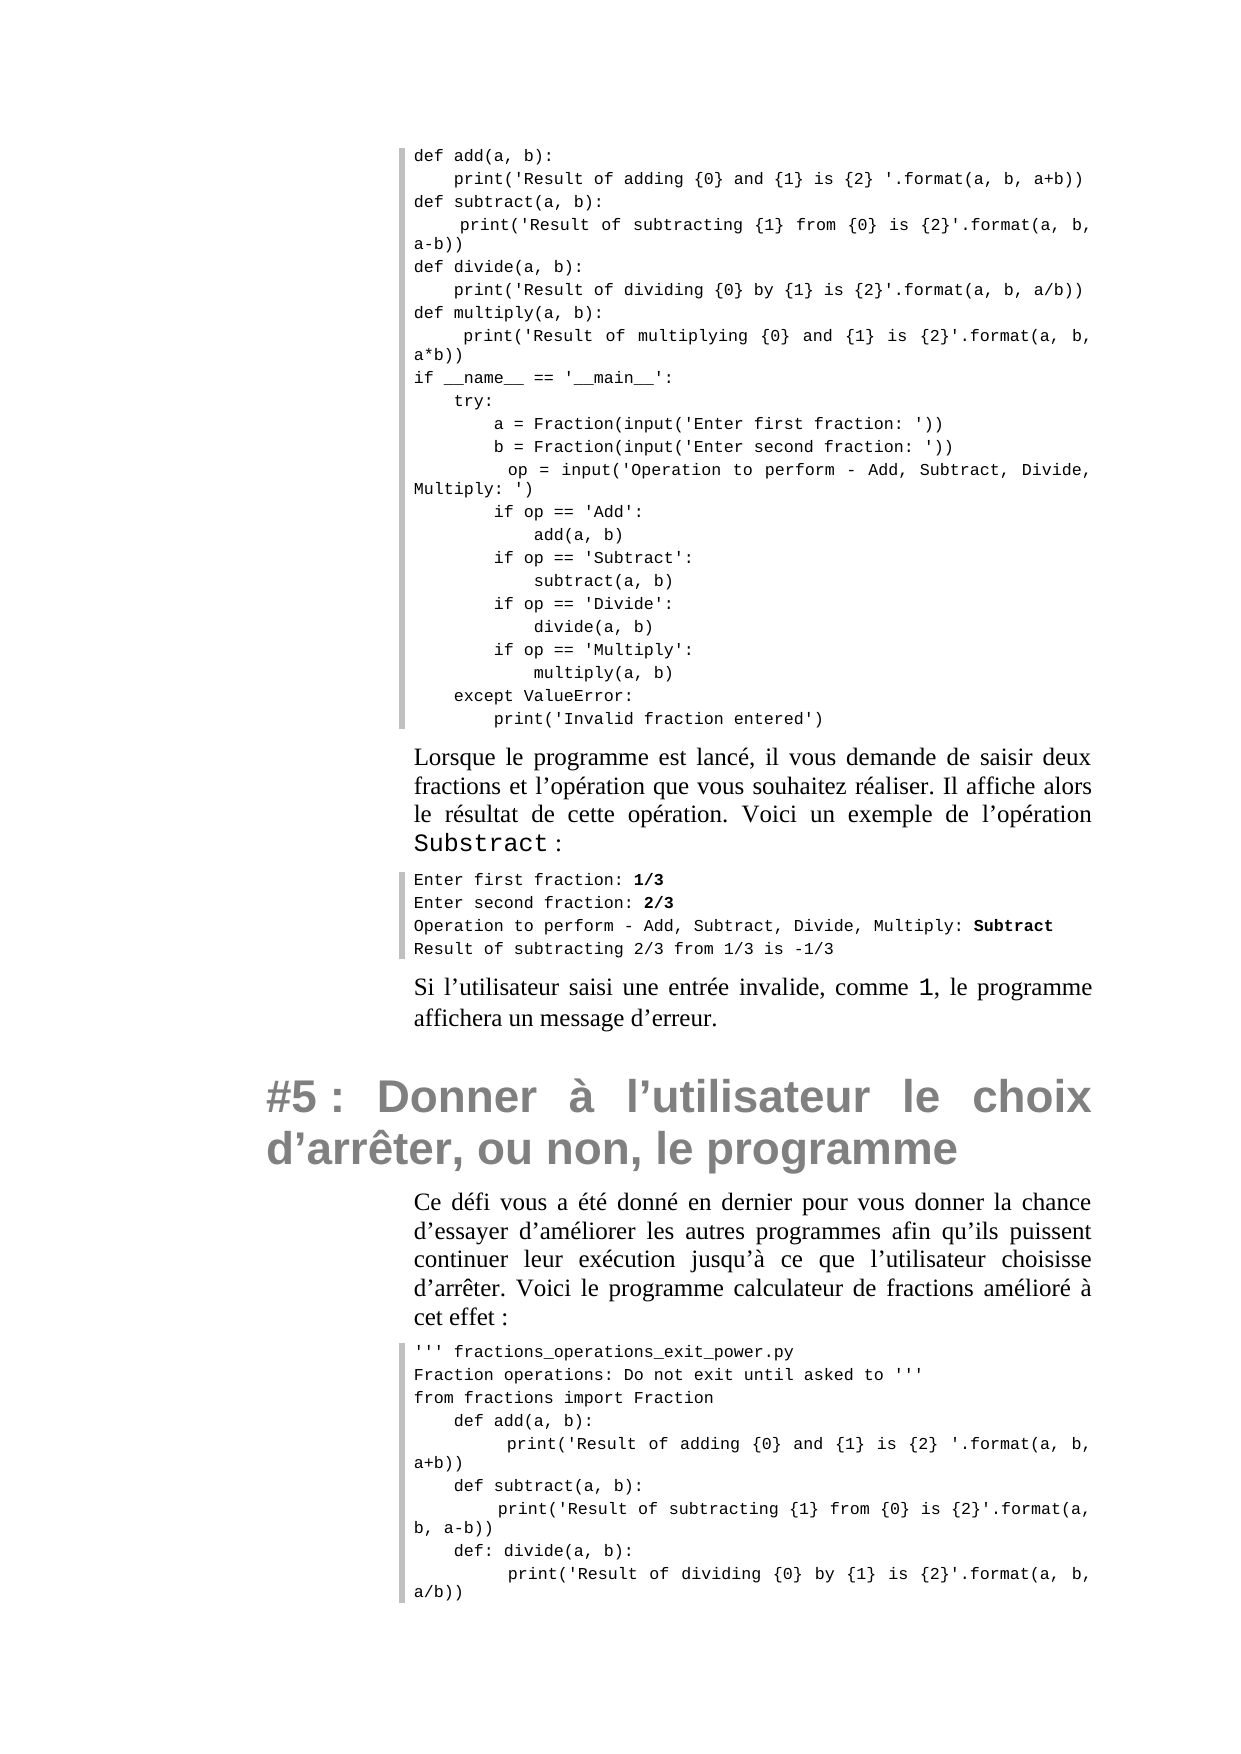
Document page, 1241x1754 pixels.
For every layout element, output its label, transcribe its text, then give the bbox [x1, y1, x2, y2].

text Lorsque le programme est lancé, il vous demande de saisir deux fractions et l’opération que vous souhaitez réaliser. Il affiche alors le résultat de cette opération. Voici un exemple de l’opération Substract : [413, 742, 1092, 859]
text Enter second fraction: 2/3 [405, 895, 1092, 913]
text #5 : Donner à l’utilisateur le choix d’arrêter, ou non, le programme [266, 1069, 1092, 1174]
text if op == 'Multiply': [405, 642, 1092, 661]
text print('Invalid fraction entered') [405, 711, 1092, 729]
text print('Result of subtracting {1} from {0} is {2}'.format(a, b, a-b)) [405, 217, 1092, 254]
text b = Fraction(input('Enter second fraction: ')) [405, 439, 1092, 457]
text multiply(a, b) [405, 665, 1092, 683]
text add(a, b) [405, 527, 1092, 545]
text print('Result of adding {0} and {1} is {2} '.format(a, b, a+b)) [405, 1435, 1092, 1473]
text Si l’utilisateur saisi une entrée invalide, comme 1, le programme affichera un message d’erreur. [413, 972, 1092, 1032]
text ''' fractions_operations_exit_power.py [405, 1343, 1092, 1362]
text if op == 'Divide': [405, 596, 1092, 614]
text Operation to perform - Add, Subtract, Divide, Multiply: Subtract [405, 918, 1092, 937]
text def: divide(a, b): [405, 1542, 1092, 1561]
text subtract(a, b) [405, 573, 1092, 591]
text def add(a, b): [405, 148, 1092, 167]
text Fraction operations: Do not exit until asked to ''' [405, 1366, 1092, 1385]
text from fractions import Fraction [405, 1389, 1092, 1408]
text def subtract(a, b): [405, 1477, 1092, 1496]
text print('Result of adding {0} and {1} is {2} '.format(a, b, a+b)) [405, 171, 1092, 189]
text try: [405, 393, 1092, 411]
text print('Result of multiplying {0} and {1} is {2}'.format(a, b, a*b)) [405, 328, 1092, 365]
text Ce défi vous a été donné en dernier pour vous donner la chance d’essayer d’améliorer les autres programmes afin qu’ils puissent continuer leur exécution jusqu’à ce que l’utilisateur choisisse d’arrêter. Voici le programme calculateur de fractions amélioré à cet effet : [413, 1187, 1092, 1331]
text def add(a, b): [405, 1412, 1092, 1431]
text op = input('Operation to perform - Add, Subtract, Divide, Multiply: ') [405, 462, 1092, 499]
text def subtract(a, b): [405, 194, 1092, 213]
text Enter first fraction: 1/3 [405, 872, 1092, 891]
text divide(a, b) [405, 619, 1092, 637]
text def multiply(a, b): [405, 305, 1092, 323]
text a = Fraction(input('Enter first fraction: ')) [405, 416, 1092, 434]
text print('Result of subtracting {1} from {0} is {2}'.format(a, b, a-b)) [405, 1500, 1092, 1538]
text if op == 'Subtract': [405, 549, 1092, 568]
text print('Result of dividing {0} by {1} is {2}'.format(a, b, a/b)) [405, 1565, 1092, 1603]
text if __name__ == '__main__': [405, 369, 1092, 388]
text except ValueError: [405, 688, 1092, 707]
text if op == 'Add': [405, 503, 1092, 522]
text Result of subtracting 2/3 from 1/3 is -1/3 [405, 941, 1092, 959]
text print('Result of dividing {0} by {1} is {2}'.format(a, b, a/b)) [405, 282, 1092, 301]
text def divide(a, b): [405, 259, 1092, 277]
